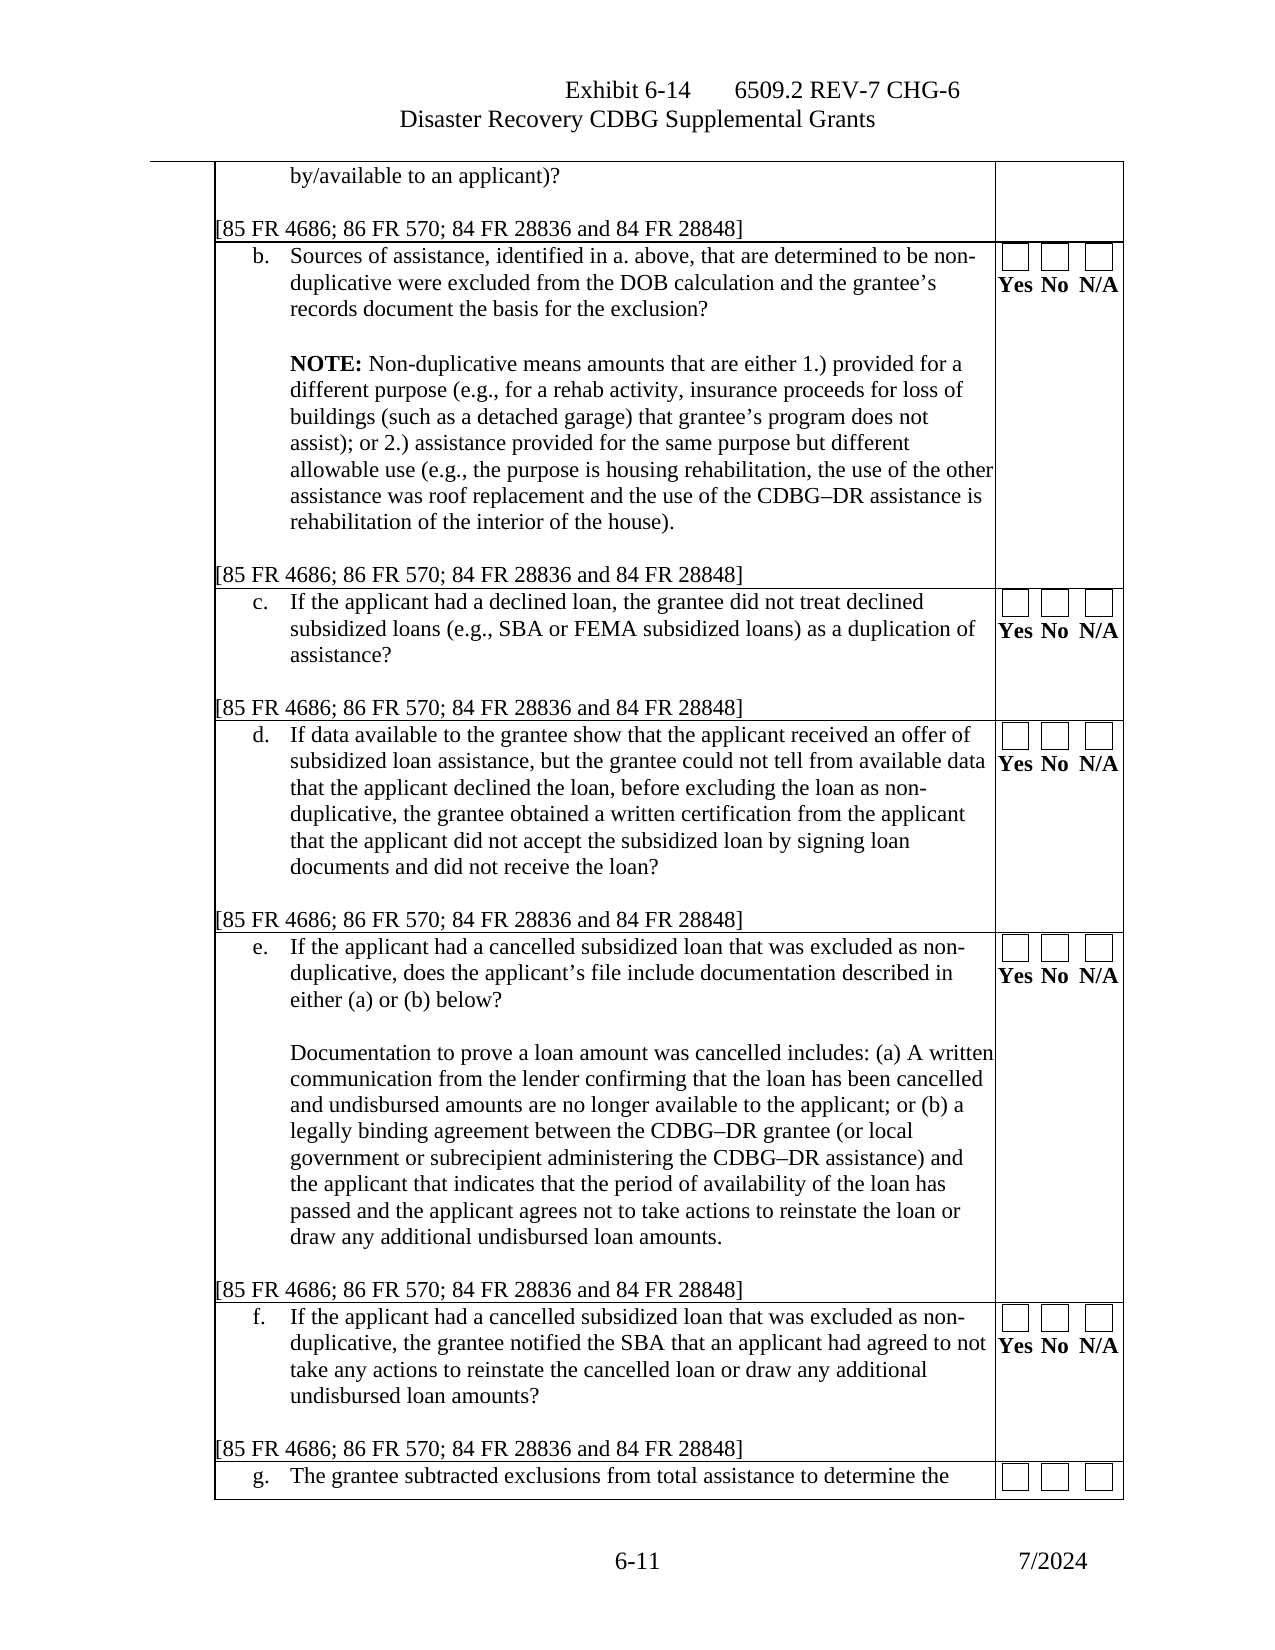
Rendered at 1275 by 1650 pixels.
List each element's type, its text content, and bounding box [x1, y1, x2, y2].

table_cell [216, 1462, 995, 1499]
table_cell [216, 162, 995, 241]
table_cell If data available to the grantee show that the applicant received an offer of subsidized loan assistance, but the grantee could not tell from available data that the applicant declined the loan, before excluding the loan as non-duplicative, the grantee obtained a written certification from the applicant that the applicant did not accept the subsidized loan by signing loan documents and did not receive the loan? [85 FR 4686; 86 FR 570; 84 FR 28836 and 84 FR 28848] [216, 721, 995, 932]
table_cell [996, 589, 1123, 720]
table_cell [996, 1303, 1123, 1461]
table_cell [996, 1462, 1123, 1499]
table_cell If the applicant had a cancelled subsidized loan that was excluded as non-duplicative, does the applicant’s file include documentation described in either (a) or (b) below? Documentation to prove a loan amount was cancelled includes: (a) A written communication from the lender confirming that the loan has been cancelled and undisbursed amounts are no longer available to the applicant; or (b) a legally binding agreement between the CDBG–DR grantee (or local government or subrecipient administering the CDBG–DR assistance) and the applicant that indicates that the period of availability of the loan has passed and the applicant agrees not to take actions to reinstate the loan or draw any additional undisbursed loan amounts. [85 FR 4686; 86 FR 570; 84 FR 28836 and 84 FR 28848] [216, 933, 995, 1302]
table_cell If the applicant had a declined loan, the grantee did not treat declined subsidized loans (e.g., SBA or FEMA subsidized loans) as a duplication of assistance? [85 FR 4686; 86 FR 570; 84 FR 28836 and 84 FR 28848] [216, 589, 995, 720]
table_cell [996, 162, 1123, 241]
table_cell If the applicant had a cancelled subsidized loan that was excluded as non-duplicative, the grantee notified the SBA that an applicant had agreed to not take any actions to reinstate the cancelled loan or draw any additional undisbursed loan amounts? [85 FR 4686; 86 FR 570; 84 FR 28836 and 84 FR 28848] [216, 1303, 995, 1461]
table_cell [996, 933, 1123, 1302]
table_cell [996, 243, 1123, 587]
table_cell Sources of assistance, identified in a. above, that are determined to be non-duplicative were excluded from the DOB calculation and the grantee’s records document the basis for the exclusion? NOTE: Non-duplicative means amounts that are either 1.) provided for a different purpose (e.g., for a rehab activity, insurance proceeds for loss of buildings (such as a detached garage) that grantee’s program does not assist); or 2.) assistance provided for the same purpose but different allowable use (e.g., the purpose is housing rehabilitation, the use of the other assistance was roof replacement and the use of the CDBG–DR assistance is rehabilitation of the interior of the house). [85 FR 4686; 86 FR 570; 84 FR 28836 and 84 FR 28848] [216, 243, 995, 587]
table_cell [996, 721, 1123, 932]
